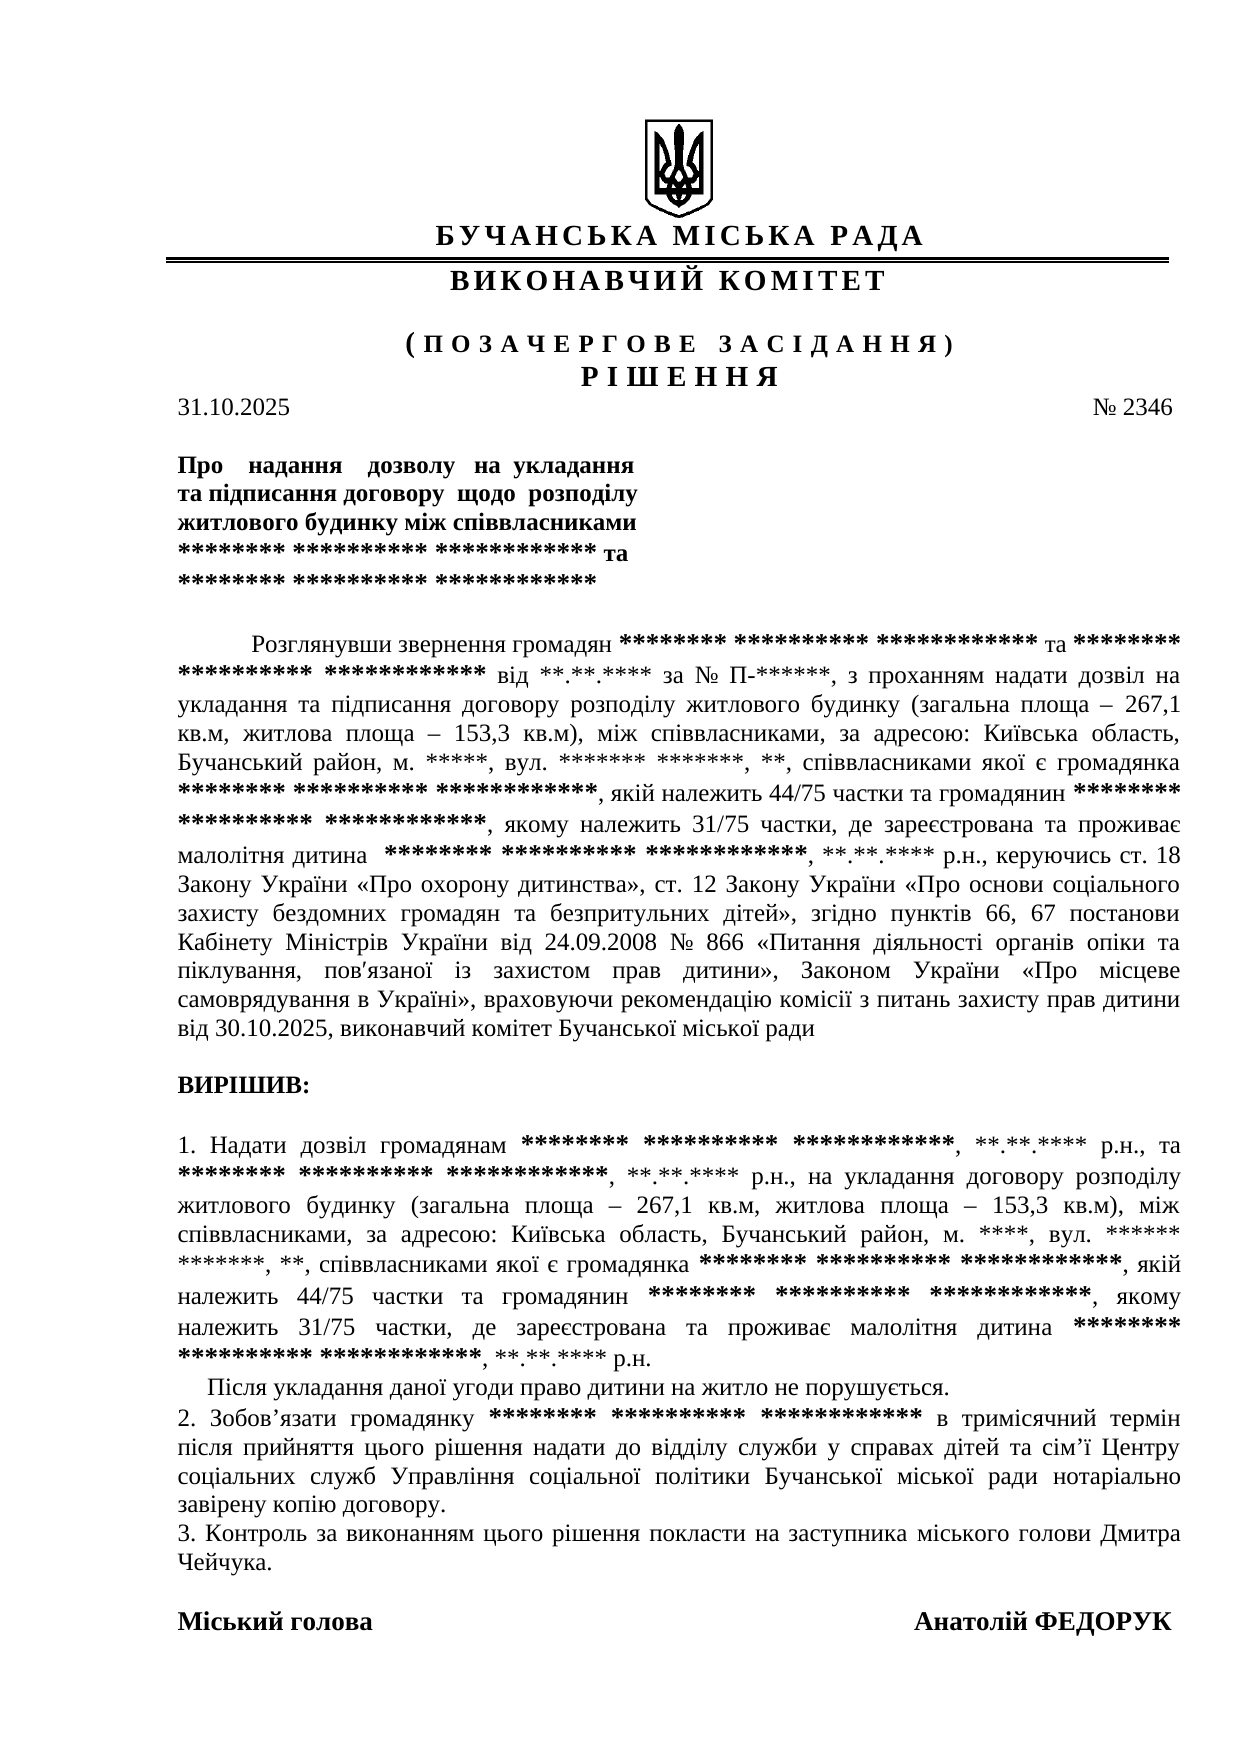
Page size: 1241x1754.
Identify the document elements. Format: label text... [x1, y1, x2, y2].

text ******** ********** ************ та [177, 536, 915, 567]
table_header № 2346 [679, 392, 1192, 421]
text (ПОЗАЧЕРГОВЕ ЗАСІДАННЯ) [177, 325, 1181, 359]
text 2. Зобов’язати громадянку ******** ********** ************ в тримісячний термін після прийняття цього рішення надати до відділу служби у справах дітей та сім’ї Центру соціальних служб Управління соціальної політики Бучанської міської ради нотаріально завірену копію договору. [177, 1401, 1181, 1518]
text та підписання договору щодо розподілу [177, 478, 915, 507]
text 3. Контроль за виконанням цього рішення покласти на заступника міського голови Дмитра Чейчука. [177, 1518, 1181, 1576]
table_header Міський голова [166, 1605, 676, 1636]
table_header 31.10.2025 [166, 392, 679, 421]
picture [643, 118, 715, 219]
text Про надання дозволу на укладання [177, 450, 915, 478]
table_header ВИКОНАВЧИЙ КОМІТЕТ [166, 263, 1169, 325]
text 1. Надати дозвіл громадянам ******** ********** ************, **.**.**** р.н., та ******** ********** ************, **.**.**** р.н., на укладання договору розподілу житлового будинку (загальна площа – 267,1 кв.м, житлова площа – 153,3 кв.м), між співвласниками, за адресою: Київська область, Бучанський район, м. ****, вул. ****** *******, **, співвласниками якої є громадянка ******** ********** ************, якій належить 44/75 частки та громадянин ******** ********** ************, якому належить 31/75 частки, де зареєстрована та проживає малолітня дитина ******** ********** ************, **.**.**** р.н. [177, 1128, 1181, 1372]
text ******** ********** ************ [177, 567, 915, 598]
text житлового будинку між співвласниками [177, 507, 915, 536]
table_header Анатолій ФЕДОРУК [676, 1605, 1187, 1636]
text РІШЕННЯ [177, 359, 1181, 392]
text ВИРІШИВ: [177, 1070, 1181, 1099]
text БУЧАНСЬКА МІСЬКА РАДА [177, 218, 1181, 252]
text Розглянувши звернення громадян ******** ********** ************ та ******** ********** ************ від **.**.**** за № П-******, з проханням надати дозвіл на укладання та підписання договору розподілу житлового будинку (загальна площа – 267,1 кв.м, житлова площа – 153,3 кв.м), між співвласниками, за адресою: Київська область, Бучанський район, м. *****, вул. ******* *******, **, співвласниками якої є громадянка ******** ********** ************, якій належить 44/75 частки та громадянин ******** ********** ************, якому належить 31/75 частки, де зареєстрована та проживає малолітня дитина ******** ********** ************, **.**.**** р.н., керуючись ст. 18 Закону України «Про охорону дитинства», ст. 12 Закону України «Про основи соціального захисту бездомних громадян та безпритульних дітей», згідно пунктів 66, 67 постанови Кабінету Міністрів України від 24.09.2008 № 866 «Питання діяльності органів опіки та піклування, пов′язаної із захистом прав дитини», Законом України «Про місцеве самоврядування в Україні», враховуючи рекомендацію комісії з питань захисту прав дитини від 30.10.2025, виконавчий комітет Бучанської міської ради [177, 627, 1181, 1042]
list Після укладання даної угоди право дитини на житло не порушується. [207, 1372, 1181, 1401]
